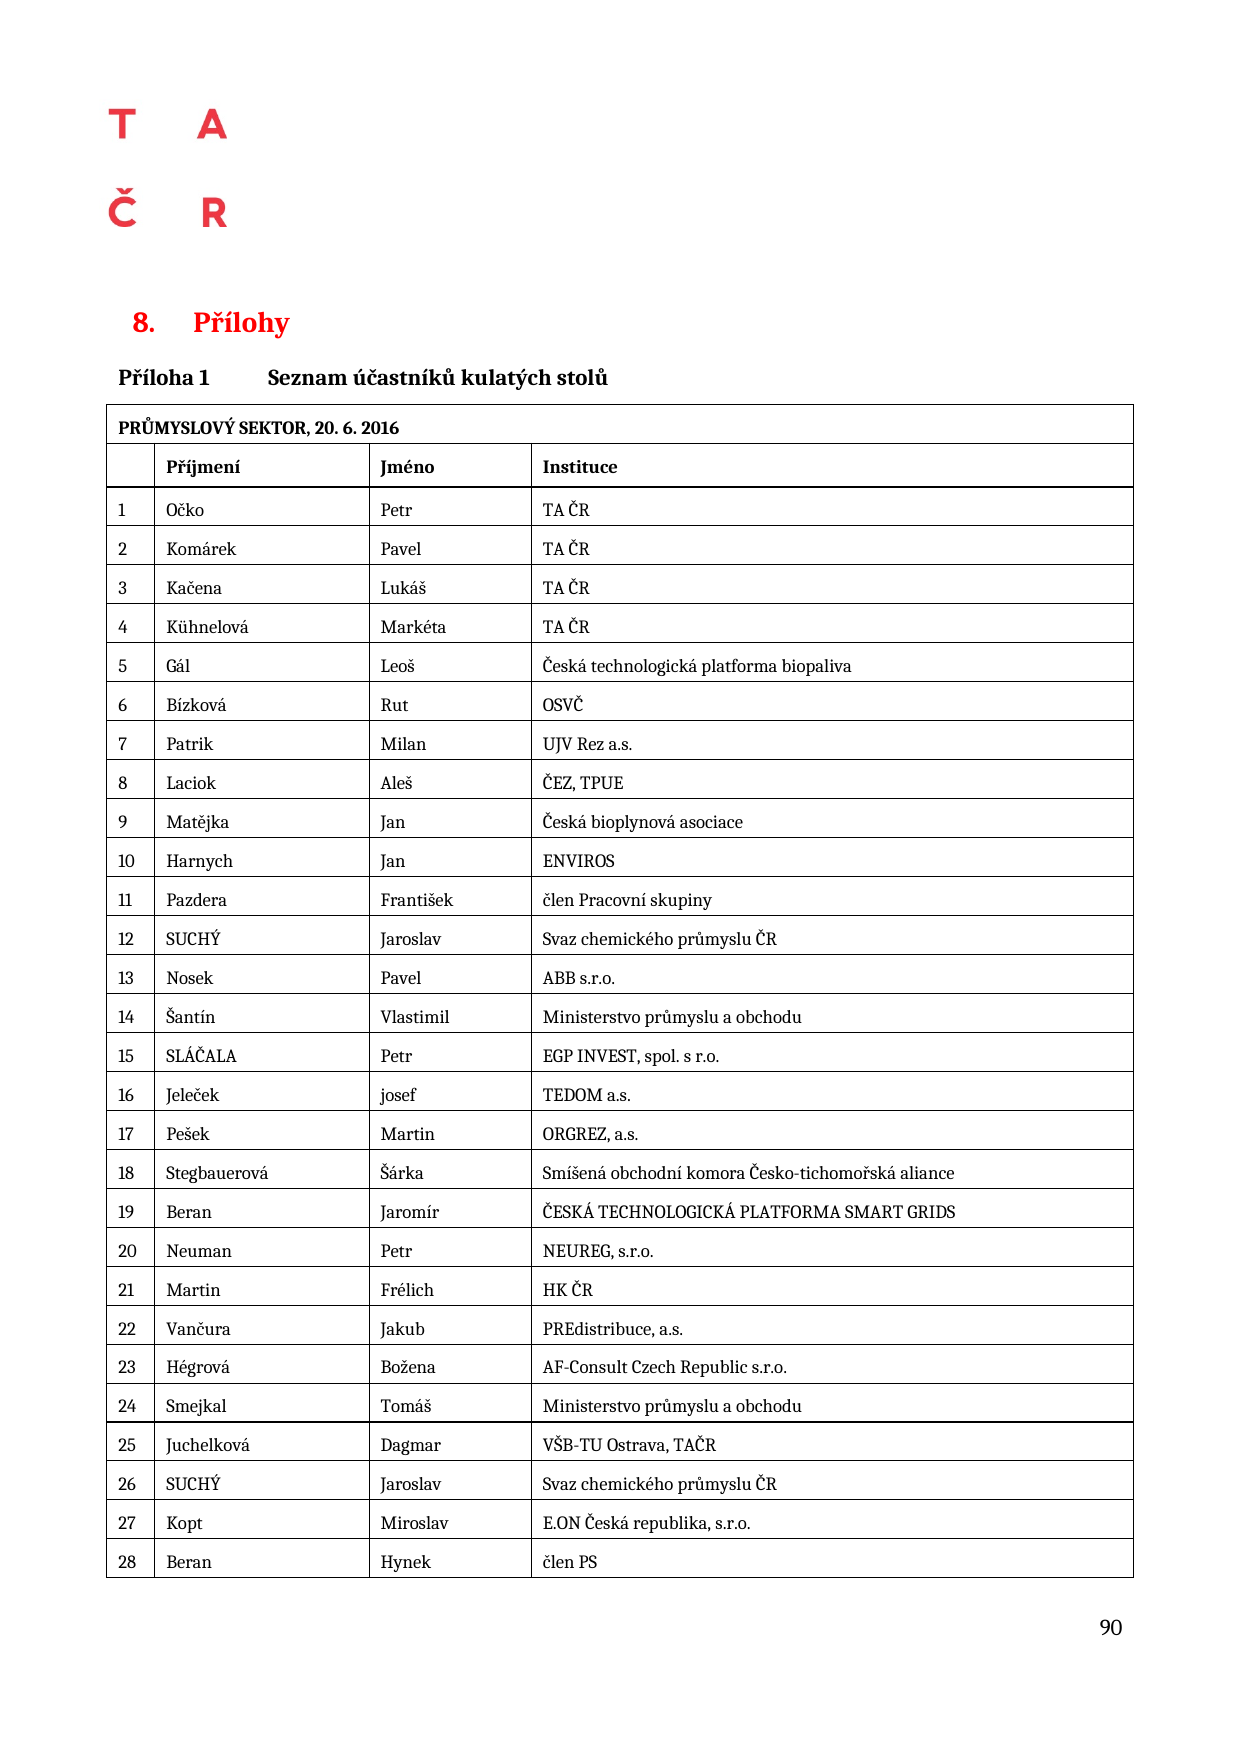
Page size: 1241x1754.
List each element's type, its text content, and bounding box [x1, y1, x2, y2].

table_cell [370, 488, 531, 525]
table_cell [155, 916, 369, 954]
picture [0, 0, 227, 227]
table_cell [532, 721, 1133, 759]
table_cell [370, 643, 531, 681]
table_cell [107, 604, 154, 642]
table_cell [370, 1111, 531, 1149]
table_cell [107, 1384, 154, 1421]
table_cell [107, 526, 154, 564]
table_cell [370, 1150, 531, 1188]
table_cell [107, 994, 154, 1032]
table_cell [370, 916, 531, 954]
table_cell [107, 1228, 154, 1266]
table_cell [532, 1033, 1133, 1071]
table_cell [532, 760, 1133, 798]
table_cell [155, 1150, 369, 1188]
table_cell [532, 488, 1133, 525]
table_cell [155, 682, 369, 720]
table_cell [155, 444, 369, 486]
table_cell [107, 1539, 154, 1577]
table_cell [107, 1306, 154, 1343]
subtitle Přílohy [118, 306, 1122, 340]
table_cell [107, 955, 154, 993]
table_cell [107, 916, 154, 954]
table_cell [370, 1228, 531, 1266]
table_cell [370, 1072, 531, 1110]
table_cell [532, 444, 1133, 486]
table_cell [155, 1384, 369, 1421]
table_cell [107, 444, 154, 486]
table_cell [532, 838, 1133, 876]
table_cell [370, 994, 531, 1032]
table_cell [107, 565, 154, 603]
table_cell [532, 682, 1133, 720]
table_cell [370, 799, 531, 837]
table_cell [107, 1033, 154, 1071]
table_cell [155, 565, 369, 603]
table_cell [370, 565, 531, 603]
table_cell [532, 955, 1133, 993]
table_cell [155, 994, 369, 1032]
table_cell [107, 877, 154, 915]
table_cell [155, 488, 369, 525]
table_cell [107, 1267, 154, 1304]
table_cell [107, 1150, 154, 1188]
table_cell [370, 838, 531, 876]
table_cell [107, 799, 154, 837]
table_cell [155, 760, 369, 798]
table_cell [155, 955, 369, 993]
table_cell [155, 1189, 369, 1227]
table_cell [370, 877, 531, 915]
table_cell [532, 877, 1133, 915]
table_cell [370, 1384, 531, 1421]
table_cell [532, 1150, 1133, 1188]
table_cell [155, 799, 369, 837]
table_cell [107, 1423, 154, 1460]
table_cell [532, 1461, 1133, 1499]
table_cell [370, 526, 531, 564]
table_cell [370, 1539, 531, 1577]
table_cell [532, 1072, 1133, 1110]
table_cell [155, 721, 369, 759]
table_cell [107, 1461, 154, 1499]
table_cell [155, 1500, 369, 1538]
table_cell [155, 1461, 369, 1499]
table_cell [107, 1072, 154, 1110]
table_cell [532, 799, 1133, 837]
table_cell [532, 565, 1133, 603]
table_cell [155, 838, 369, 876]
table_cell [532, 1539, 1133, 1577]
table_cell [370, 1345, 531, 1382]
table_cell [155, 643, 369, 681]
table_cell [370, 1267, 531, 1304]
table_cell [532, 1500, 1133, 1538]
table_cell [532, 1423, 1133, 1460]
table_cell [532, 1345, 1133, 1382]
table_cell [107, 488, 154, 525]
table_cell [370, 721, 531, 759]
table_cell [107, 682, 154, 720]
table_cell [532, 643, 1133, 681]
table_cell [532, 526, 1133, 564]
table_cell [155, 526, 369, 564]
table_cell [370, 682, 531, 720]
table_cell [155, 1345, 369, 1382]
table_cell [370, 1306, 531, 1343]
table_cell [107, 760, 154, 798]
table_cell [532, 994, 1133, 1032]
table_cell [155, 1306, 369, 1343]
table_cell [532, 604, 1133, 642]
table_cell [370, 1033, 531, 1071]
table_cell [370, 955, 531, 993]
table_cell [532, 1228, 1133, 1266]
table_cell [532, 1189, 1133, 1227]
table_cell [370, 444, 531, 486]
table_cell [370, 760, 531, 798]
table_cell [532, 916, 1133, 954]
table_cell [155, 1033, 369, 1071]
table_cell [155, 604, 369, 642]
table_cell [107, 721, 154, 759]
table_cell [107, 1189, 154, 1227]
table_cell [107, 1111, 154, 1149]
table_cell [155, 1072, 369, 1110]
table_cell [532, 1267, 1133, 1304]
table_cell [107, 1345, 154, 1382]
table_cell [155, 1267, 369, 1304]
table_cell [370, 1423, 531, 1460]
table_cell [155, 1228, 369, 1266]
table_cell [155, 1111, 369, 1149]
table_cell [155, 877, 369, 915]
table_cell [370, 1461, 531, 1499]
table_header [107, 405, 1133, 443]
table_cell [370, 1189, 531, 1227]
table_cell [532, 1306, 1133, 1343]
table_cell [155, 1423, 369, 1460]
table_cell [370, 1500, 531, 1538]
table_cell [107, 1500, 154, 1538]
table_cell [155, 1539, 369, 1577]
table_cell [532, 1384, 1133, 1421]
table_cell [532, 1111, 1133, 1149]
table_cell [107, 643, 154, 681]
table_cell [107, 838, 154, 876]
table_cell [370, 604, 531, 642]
